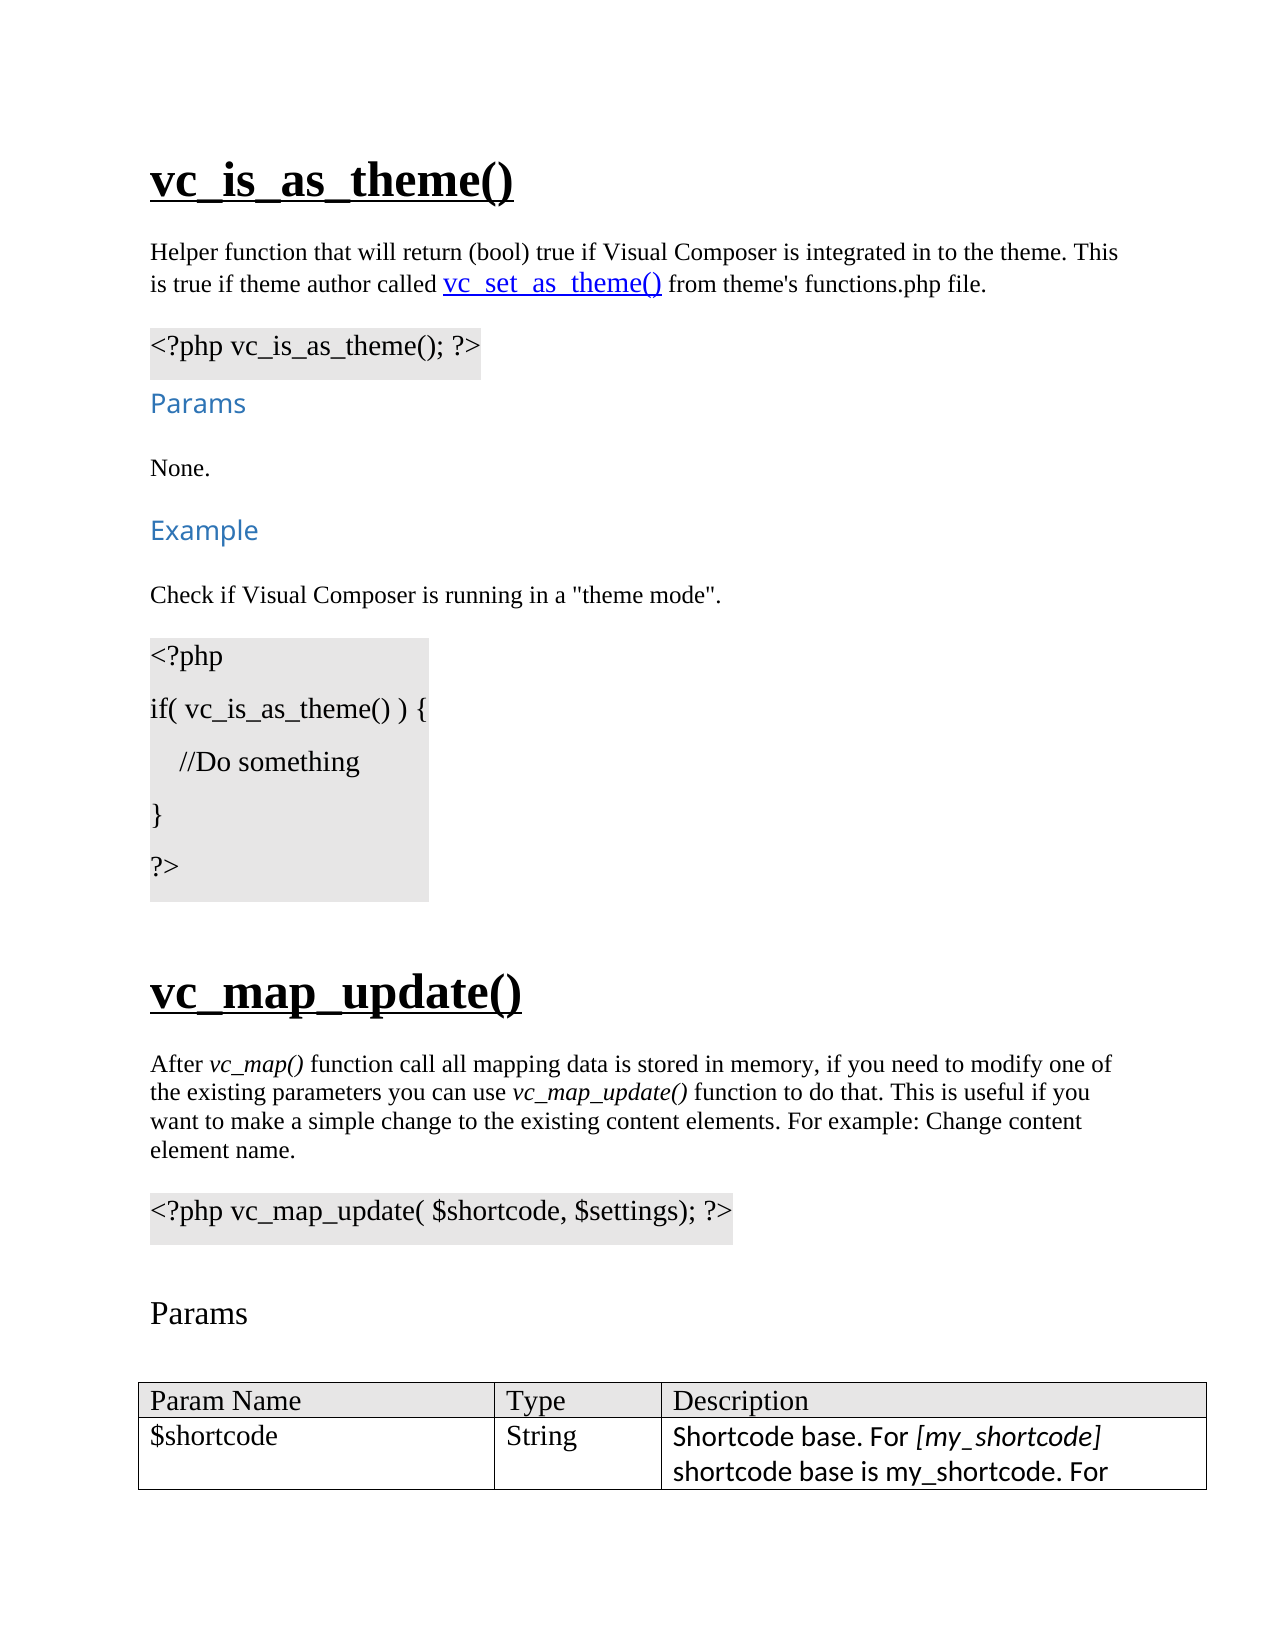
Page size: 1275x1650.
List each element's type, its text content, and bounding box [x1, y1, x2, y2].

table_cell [662, 1418, 1206, 1489]
subtitle Params [150, 384, 1125, 421]
subtitle Example [150, 511, 1125, 548]
table_cell String [495, 1418, 661, 1489]
text None. [150, 453, 1125, 482]
table_cell $shortcode [139, 1418, 494, 1489]
table_header <?php vc_is_as_theme(); ?> [150, 328, 481, 380]
subtitle vc_map_update() [150, 962, 1125, 1019]
text After vc_map() function call all mapping data is stored in memory, if you need to modify one of the existing parameters you can use vc_map_update() function to do that. This is useful if you want to make a simple change to the existing content elements. For example: Change content element name. [150, 1049, 1125, 1164]
table_header <?php if( vc_is_as_theme() ) { //Do something } ?> [150, 638, 429, 902]
table_header Type [495, 1383, 661, 1417]
table_header Description [662, 1383, 1206, 1417]
subtitle Params [150, 1293, 1125, 1331]
subtitle vc_is_as_theme() [150, 150, 1125, 207]
text Helper function that will return (bool) true if Visual Composer is integrated in to the theme. This is true if theme author called vc_set_as_theme() from theme's functions.php file. [150, 237, 1125, 299]
text Check if Visual Composer is running in a "theme mode". [150, 580, 1125, 609]
table_header Param Name [139, 1383, 494, 1417]
table_header <?php vc_map_update( $shortcode, $settings); ?> [150, 1193, 733, 1245]
